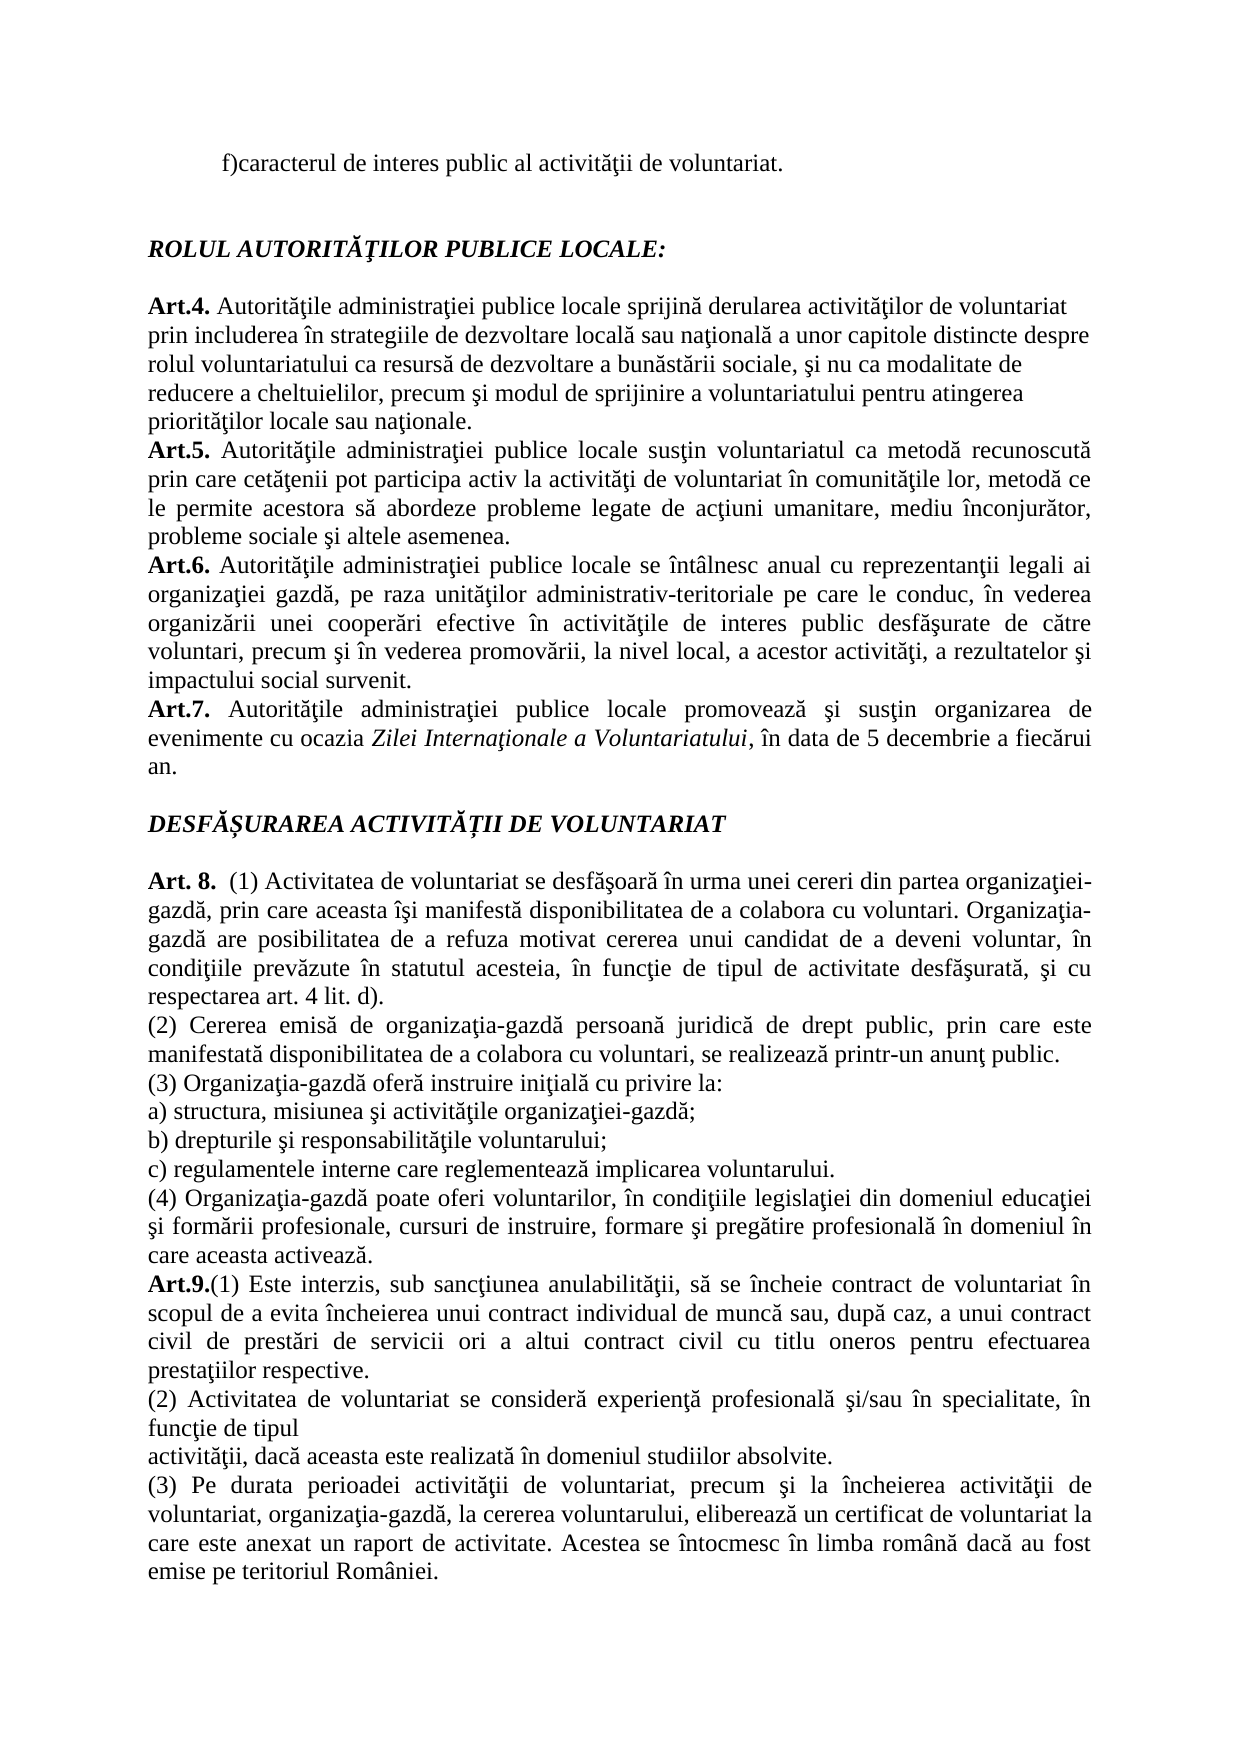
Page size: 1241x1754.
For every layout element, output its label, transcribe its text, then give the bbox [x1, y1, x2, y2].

text Art.9.(1) Este interzis, sub sancţiunea anulabilităţii, să se încheie contract de voluntariat în scopul de a evita încheierea unui contract individual de muncă sau, după caz, a unui contract civil de prestări de servicii ori a altui contract civil cu titlu oneros pentru efectuarea prestaţiilor respective. [148, 1269, 1093, 1384]
text Art.5. Autorităţile administraţiei publice locale susţin voluntariatul ca metodă recunoscută prin care cetăţenii pot participa activ la activităţi de voluntariat în comunităţile lor, metodă ce le permite acestora să abordeze probleme legate de acţiuni umanitare, mediu înconjurător, probleme sociale şi altele asemenea. [148, 435, 1093, 550]
text (3) Organizaţia-gazdă oferă instruire iniţială cu privire la: [148, 1068, 1093, 1096]
text ROLUL AUTORITĂŢILOR PUBLICE LOCALE: [148, 234, 1093, 263]
text Art. 8. (1) Activitatea de voluntariat se desfăşoară în urma unei cereri din partea organizaţiei-gazdă, prin care aceasta îşi manifestă disponibilitatea de a colabora cu voluntari. Organizaţia-gazdă are posibilitatea de a refuza motivat cererea unui candidat de a deveni voluntar, în condiţiile prevăzute în statutul acesteia, în funcţie de tipul de activitate desfăşurată, şi cu respectarea art. 4 lit. d). [148, 838, 1093, 1010]
text (3) Pe durata perioadei activităţii de voluntariat, precum şi la încheierea activităţii de voluntariat, organizaţia-gazdă, la cererea voluntarului, eliberează un certificat de voluntariat la care este anexat un raport de activitate. Acestea se întocmesc în limba română dacă au fost emise pe teritoriul României. [148, 1470, 1093, 1585]
text Art.6. Autorităţile administraţiei publice locale se întâlnesc anual cu reprezentanţii legali ai organizaţiei gazdă, pe raza unităţilor administrativ-teritoriale pe care le conduc, în vederea organizării unei cooperări efective în activităţile de interes public desfăşurate de către voluntari, precum şi în vederea promovării, la nivel local, a acestor activităţi, a rezultatelor şi impactului social survenit. [148, 550, 1093, 694]
text c) regulamentele interne care reglementează implicarea voluntarului. [148, 1154, 1093, 1183]
text f)caracterul de interes public al activităţii de voluntariat. [148, 148, 1093, 176]
text activităţii, dacă aceasta este realizată în domeniul studiilor absolvite. [148, 1441, 1093, 1470]
text (4) Organizaţia-gazdă poate oferi voluntarilor, în condiţiile legislaţiei din domeniul educaţiei şi formării profesionale, cursuri de instruire, formare şi pregătire profesională în domeniul în care aceasta activează. [148, 1183, 1093, 1269]
text (2) Activitatea de voluntariat se consideră experienţă profesională şi/sau în specialitate, în funcţie de tipul [148, 1384, 1093, 1441]
text b) drepturile şi responsabilităţile voluntarului; [148, 1125, 1093, 1154]
text Art.7. Autorităţile administraţiei publice locale promovează şi susţin organizarea de evenimente cu ocazia Zilei Internaţionale a Voluntariatului, în data de 5 decembrie a fiecărui an. DESFĂȘURAREA ACTIVITĂȚII DE VOLUNTARIAT [148, 694, 1093, 838]
text a) structura, misiunea şi activităţile organizaţiei-gazdă; [148, 1096, 1093, 1125]
text (2) Cererea emisă de organizaţia-gazdă persoană juridică de drept public, prin care este manifestată disponibilitatea de a colabora cu voluntari, se realizează printr-un anunţ public. [148, 1010, 1093, 1068]
text Art.4. Autorităţile administraţiei publice locale sprijină derularea activităţilor de voluntariat prin includerea în strategiile de dezvoltare locală sau naţională a unor capitole distincte despre rolul voluntariatului ca resursă de dezvoltare a bunăstării sociale, şi nu ca modalitate de reducere a cheltuielilor, precum şi modul de sprijinire a voluntariatului pentru atingerea priorităţilor locale sau naţionale. [148, 291, 1093, 435]
